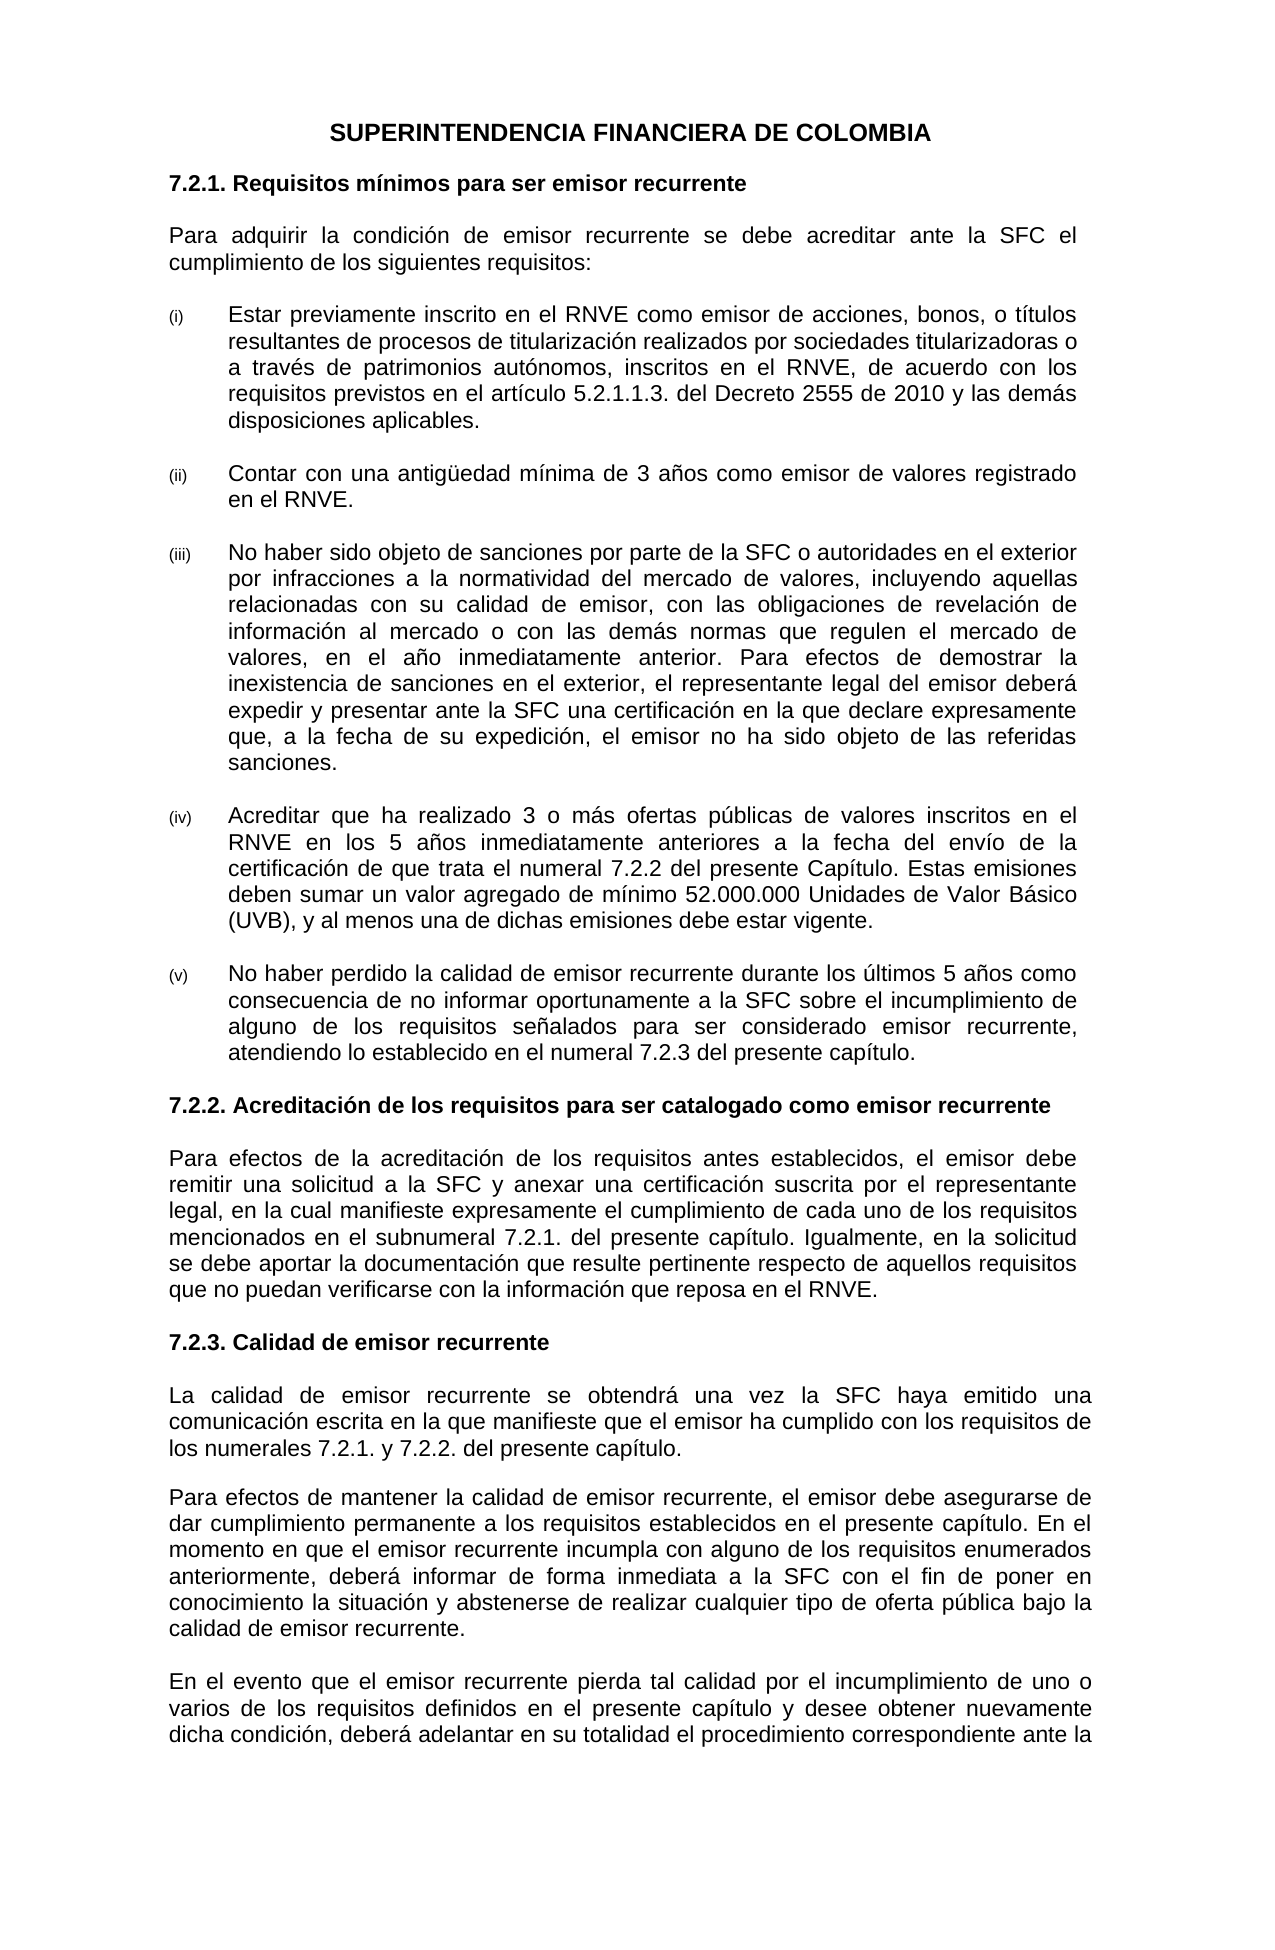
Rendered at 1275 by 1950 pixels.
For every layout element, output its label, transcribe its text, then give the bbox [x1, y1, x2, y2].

list 7.2.2. Acreditación de los requisitos para ser catalogado como emisor recurrente [169, 1092, 1093, 1118]
text 7.2.3. Calidad de emisor recurrente [169, 1329, 1093, 1356]
list No haber perdido la calidad de emisor recurrente durante los últimos 5 años como consecuencia de no informar oportunamente a la SFC sobre el incumplimiento de alguno de los requisitos señalados para ser considerado emisor recurrente, atendiendo lo establecido en el numeral 7.2.3 del presente capítulo. [169, 960, 1078, 1066]
text Para adquirir la condición de emisor recurrente se debe acreditar ante la SFC el cumplimiento de los siguientes requisitos: [169, 222, 1078, 275]
text Para efectos de mantener la calidad de emisor recurrente, el emisor debe asegurarse de dar cumplimiento permanente a los requisitos establecidos en el presente capítulo. En el momento en que el emisor recurrente incumpla con alguno de los requisitos enumerados anteriormente, deberá informar de forma inmediata a la SFC con el fin de poner en conocimiento la situación y abstenerse de realizar cualquier tipo de oferta pública bajo la calidad de emisor recurrente. [169, 1484, 1093, 1642]
text 7.2.1. Requisitos mínimos para ser emisor recurrente [169, 169, 1078, 196]
list Acreditar que ha realizado 3 o más ofertas públicas de valores inscritos en el RNVE en los 5 años inmediatamente anteriores a la fecha del envío de la certificación de que trata el numeral 7.2.2 del presente Capítulo. Estas emisiones deben sumar un valor agregado de mínimo 52.000.000 Unidades de Valor Básico (UVB), y al menos una de dichas emisiones debe estar vigente. [169, 802, 1078, 934]
list Estar previamente inscrito en el RNVE como emisor de acciones, bonos, o títulos resultantes de procesos de titularización realizados por sociedades titularizadoras o a través de patrimonios autónomos, inscritos en el RNVE, de acuerdo con los requisitos previstos en el artículo 5.2.1.1.3. del Decreto 2555 de 2010 y las demás disposiciones aplicables. [169, 301, 1078, 433]
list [169, 1668, 1093, 1747]
text La calidad de emisor recurrente se obtendrá una vez la SFC haya emitido una comunicación escrita en la que manifieste que el emisor ha cumplido con los requisitos de los numerales 7.2.1. y 7.2.2. del presente capítulo. [169, 1382, 1093, 1461]
list No haber sido objeto de sanciones por parte de la SFC o autoridades en el exterior por infracciones a la normatividad del mercado de valores, incluyendo aquellas relacionadas con su calidad de emisor, con las obligaciones de revelación de información al mercado o con las demás normas que regulen el mercado de valores, en el año inmediatamente anterior. Para efectos de demostrar la inexistencia de sanciones en el exterior, el representante legal del emisor deberá expedir y presentar ante la SFC una certificación en la que declare expresamente que, a la fecha de su expedición, el emisor no ha sido objeto de las referidas sanciones. [169, 538, 1078, 776]
text Para efectos de la acreditación de los requisitos antes establecidos, el emisor debe remitir una solicitud a la SFC y anexar una certificación suscrita por el representante legal, en la cual manifieste expresamente el cumplimiento de cada uno de los requisitos mencionados en el subnumeral 7.2.1. del presente capítulo. Igualmente, en la solicitud se debe aportar la documentación que resulte pertinente respecto de aquellos requisitos que no puedan verificarse con la información que reposa en el RNVE. [169, 1145, 1078, 1303]
list Contar con una antigüedad mínima de 3 años como emisor de valores registrado en el RNVE. [169, 459, 1078, 512]
